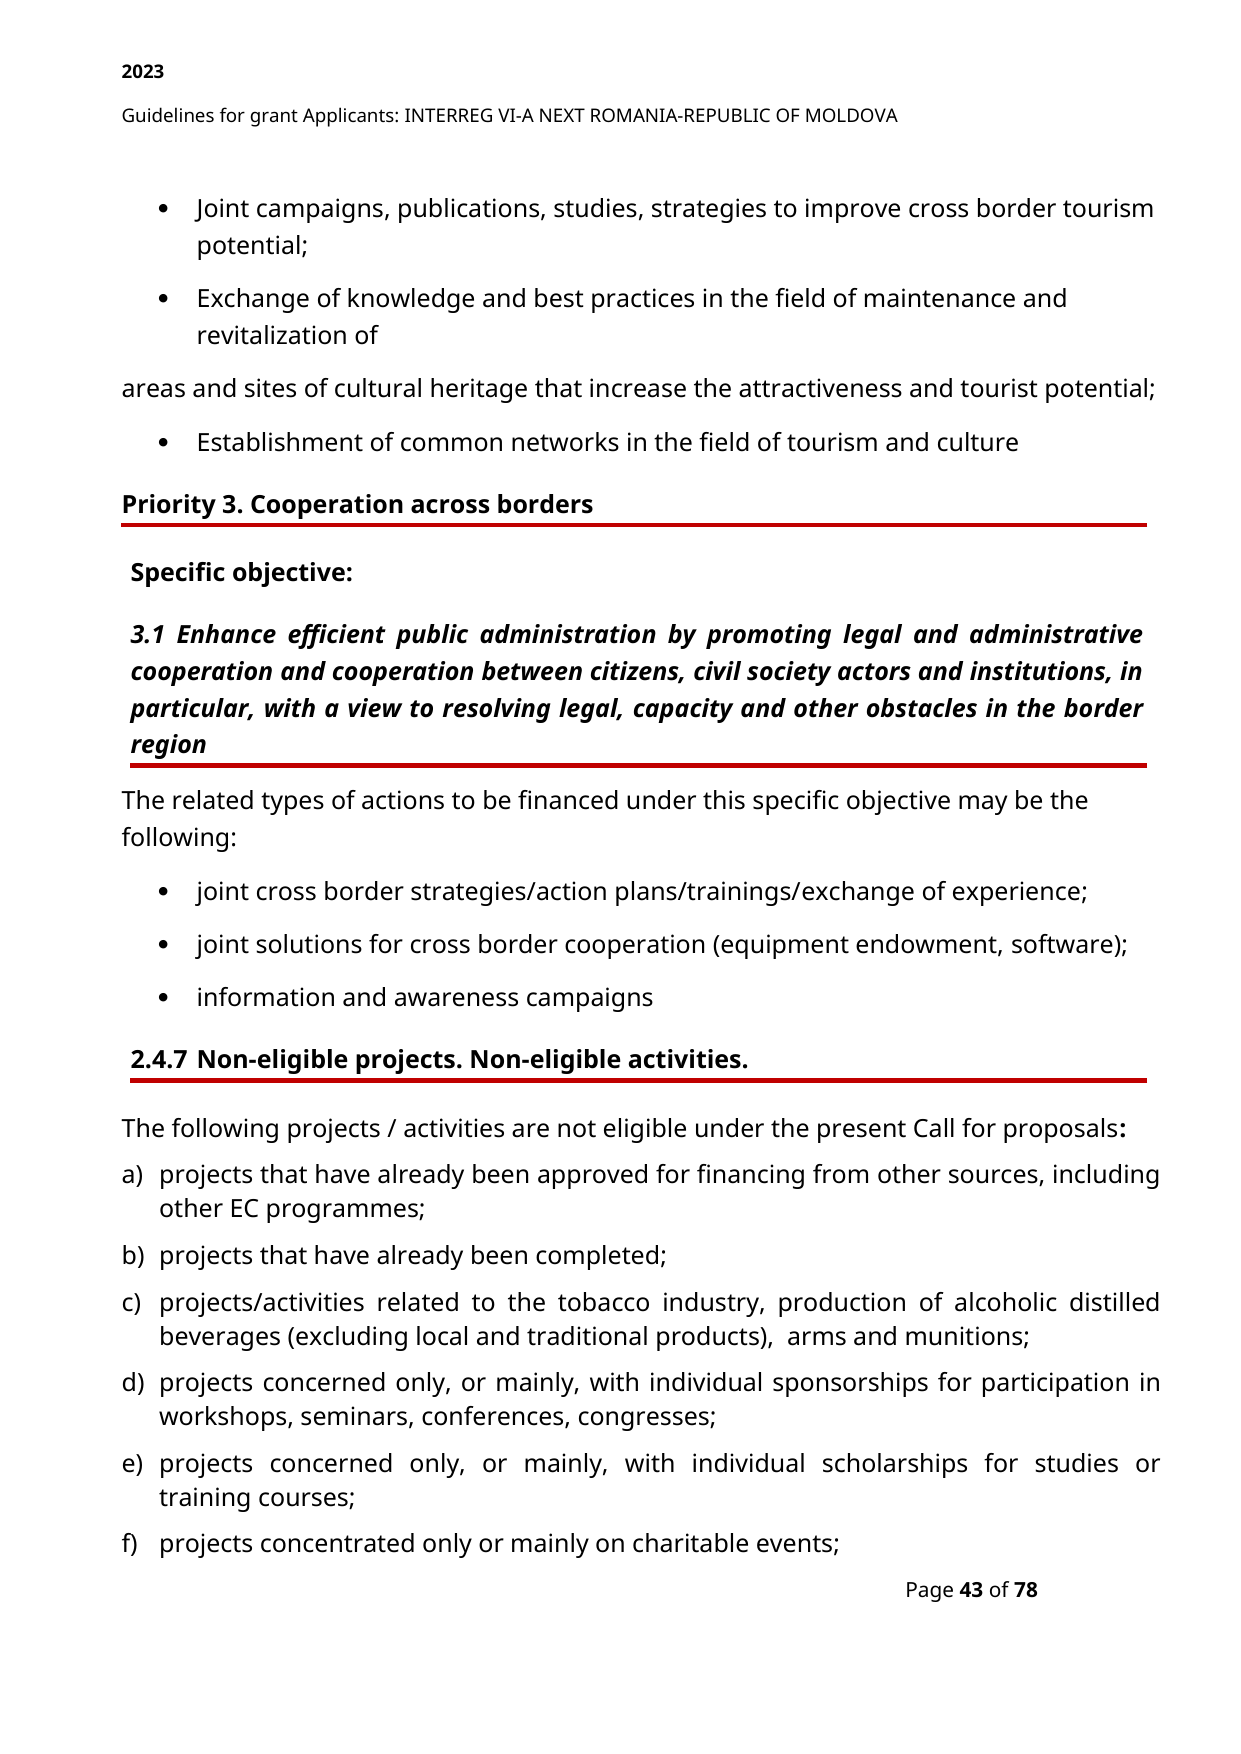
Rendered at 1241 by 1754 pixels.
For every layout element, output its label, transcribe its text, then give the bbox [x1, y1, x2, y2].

list projects concentrated only or mainly on charitable events; [121, 1526, 1162, 1560]
list Exchange of knowledge and best practices in the field of maintenance and revitalization of [159, 281, 1162, 352]
list joint solutions for cross border cooperation (equipment endowment, software); [159, 927, 1162, 961]
text areas and sites of cultural heritage that increase the attractiveness and tourist potential; [121, 371, 1162, 405]
list joint cross border strategies/action plans/trainings/exchange of experience; [159, 873, 1162, 907]
list projects concerned only, or mainly, with individual scholarships for studies or training courses; [121, 1445, 1162, 1513]
list projects/activities related to the tobacco industry, production of alcoholic distilled beverages (excluding local and traditional products), arms and munitions; [121, 1284, 1162, 1352]
list projects concerned only, or mainly, with individual sponsorships for participation in workshops, seminars, conferences, congresses; [121, 1365, 1162, 1433]
list projects that have already been completed; [121, 1238, 1162, 1272]
text Priority 3. Cooperation across borders [121, 486, 1147, 523]
text 3.1 Enhance efficient public administration by promoting legal and administrative cooperation and cooperation between citizens, civil society actors and institutions, in particular, with a view to resolving legal, capacity and other obstacles in the border region [130, 617, 1147, 763]
text Specific objective: [130, 555, 1147, 589]
list projects that have already been approved for financing from other sources, including other EC programmes; [121, 1157, 1162, 1225]
list Establishment of common networks in the field of tourism and culture [159, 424, 1162, 459]
text 2.4.7 Non-eligible projects. Non-eligible activities. [130, 1042, 1147, 1078]
list information and awareness campaigns [159, 980, 1162, 1014]
text The related types of actions to be financed under this specific objective may be the following: [121, 783, 1162, 854]
list Joint campaigns, publications, studies, strategies to improve cross border tourism potential; [159, 191, 1162, 262]
text The following projects / activities are not eligible under the present Call for proposals: [121, 1110, 1162, 1144]
